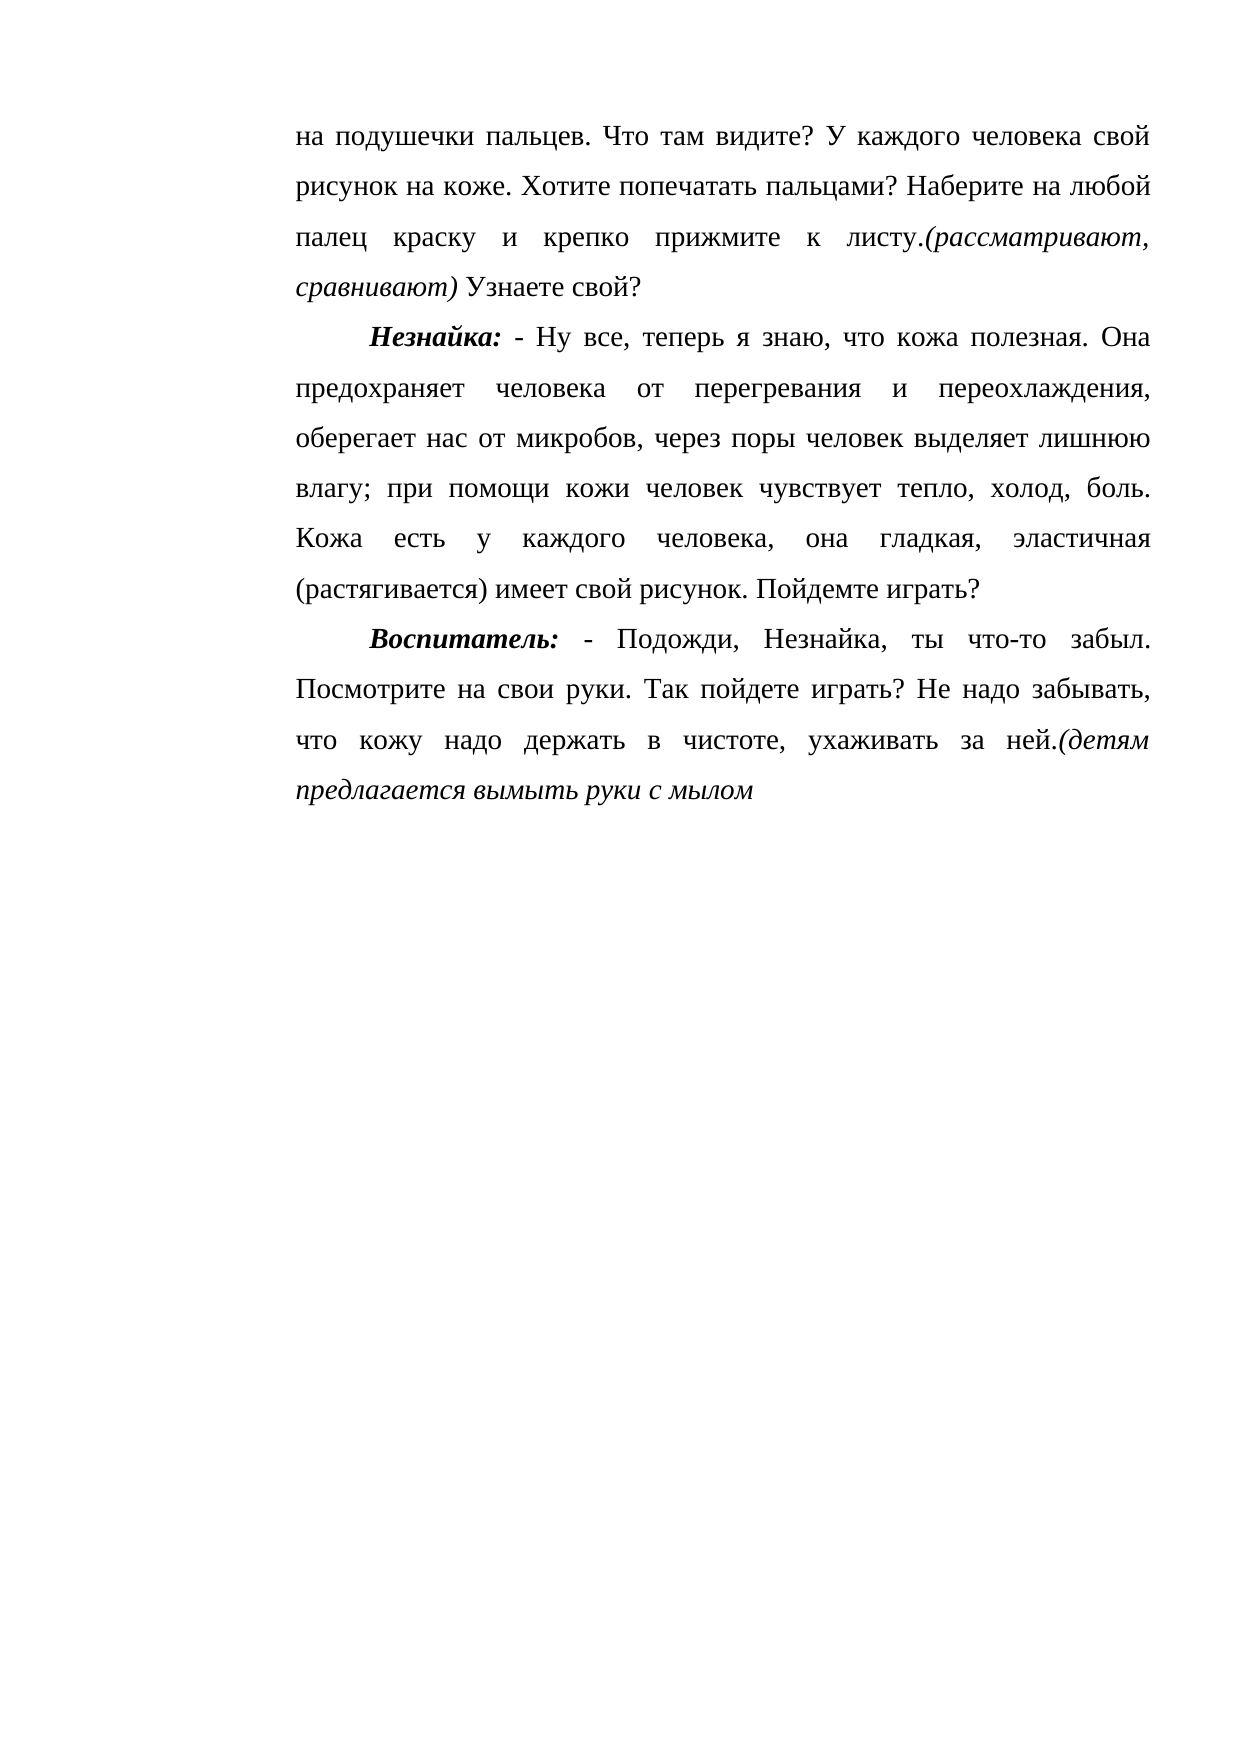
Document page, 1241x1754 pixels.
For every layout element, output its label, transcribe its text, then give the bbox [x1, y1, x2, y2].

text Незнайка: - Ну все, теперь я знаю, что кожа полезная. Она предохраняет человека от перегревания и переохлаждения, оберегает нас от микробов, через поры человек выделяет лишнюю влагу; при помощи кожи человек чувствует тепло, холод, боль. Кожа есть у каждого человека, она гладкая, эластичная (растягивается) имеет свой рисунок. Пойдемте играть? [295, 319, 1152, 604]
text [295, 118, 1152, 303]
text Воспитатель: - Подожди, Незнайка, ты что-то забыл. Посмотрите на свои руки. Так пойдете играть? Не надо забывать, что кожу надо держать в чистоте, ухаживать за ней.(детям предлагается вымыть руки с мылом [295, 621, 1152, 806]
